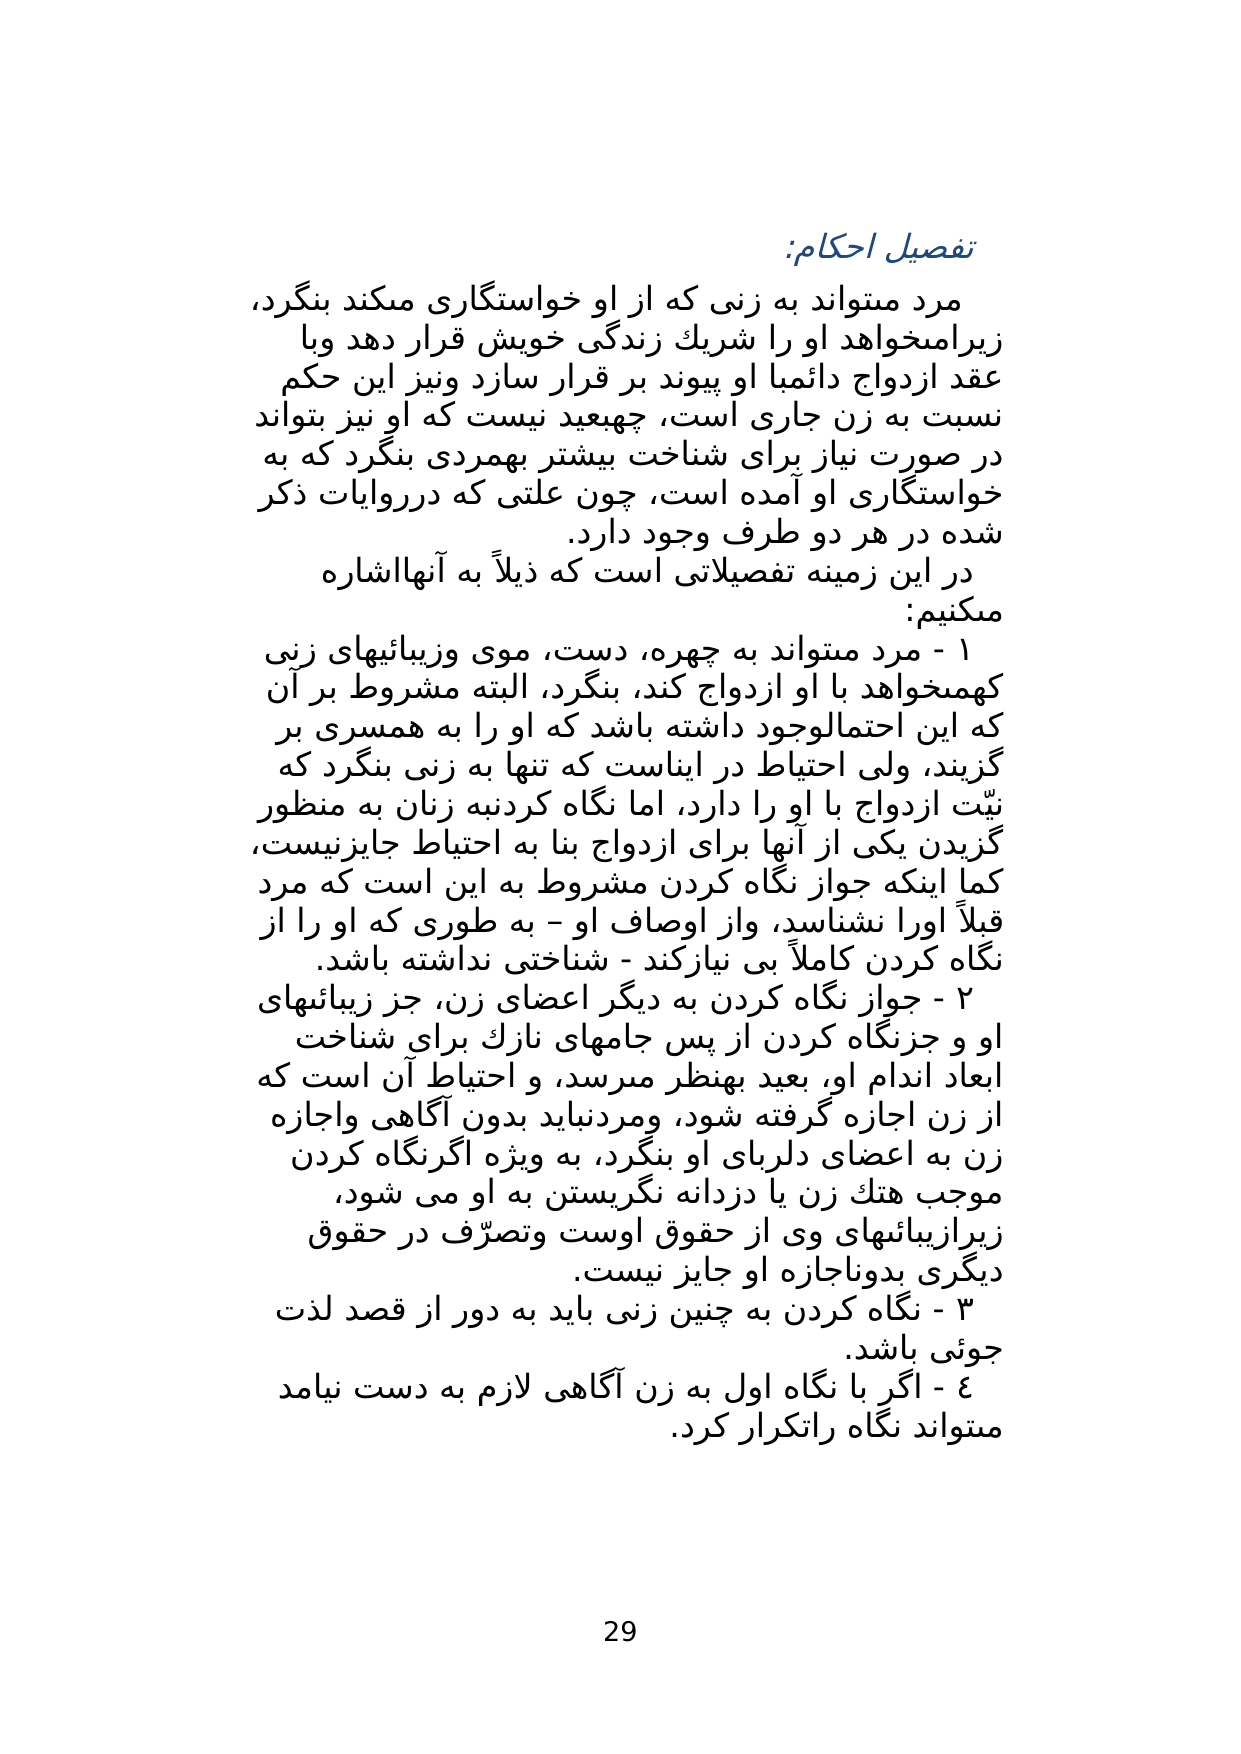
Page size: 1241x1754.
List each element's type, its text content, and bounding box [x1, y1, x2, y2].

text ٤ - اگر با نگاه اول به زن آگاهى لازم به دست نيامد مى‏تواند نگاه راتكرار كرد. [236, 1367, 1004, 1445]
text ٢ - جواز نگاه كردن به ديگر اعضاى زن، جز زيبائى‏هاى او و جزنگاه كردن از پس جامه‏اى نازك براى شناخت ابعاد اندام او، بعيد به‏نظر مى‏رسد، و احتياط آن است كه از زن اجازه گرفته شود، ومردنبايد بدون آگاهى واجازه زن به اعضاى دلرباى او بنگرد، به ويژه اگرنگاه كردن موجب هتك زن يا دزدانه نگريستن به او مى شود، زيرازيبائى‏هاى وى از حقوق اوست وتصرّف در حقوق ديگرى بدون‏اجازه او جايز نيست. [236, 979, 1004, 1289]
text مرد مى‏تواند به زنى كه از او خواستگارى مى‏كند بنگرد، زيرامى‏خواهد او را شريك زندگى خويش قرار دهد وبا عقد ازدواج دائم‏با او پيوند بر قرار سازد ونيز اين حكم نسبت به زن جارى است، چه‏بعيد نيست كه او نيز بتواند در صورت نياز براى شناخت بيشتر به‏مردى بنگرد كه به خواستگارى او آمده است، چون علتى كه درروايات ذكر شده در هر دو طرف وجود دارد. [236, 279, 1004, 551]
subtitle تفصيل احكام: [236, 228, 1004, 267]
text در اين زمينه تفصيلاتى است كه ذيلاً به آنهااشاره مى‏كنيم: [236, 551, 1004, 629]
text ٣ - نگاه كردن به چنين زنى بايد به دور از قصد لذت جوئى باشد. [236, 1289, 1004, 1367]
text ١ - مرد مى‏تواند به چهره، دست، موى وزيبائيهاى زنى كه‏مى‏خواهد با او ازدواج كند، بنگرد، البته مشروط بر آن كه اين احتمال‏وجود داشته باشد كه او را به همسرى بر گزيند، ولى احتياط در اين‏است كه تنها به زنى بنگرد كه نيّت ازدواج با او را دارد، اما نگاه كردن‏به زنان به منظور گزيدن يكى از آنها براى ازدواج بنا به احتياط جايزنيست، كما اينكه جواز نگاه كردن مشروط به اين است كه مرد قبلاً اورا نشناسد، واز اوصاف او – به طورى كه او را از نگاه كردن كاملاً بى نيازكند - شناختى نداشته باشد. [236, 629, 1004, 979]
